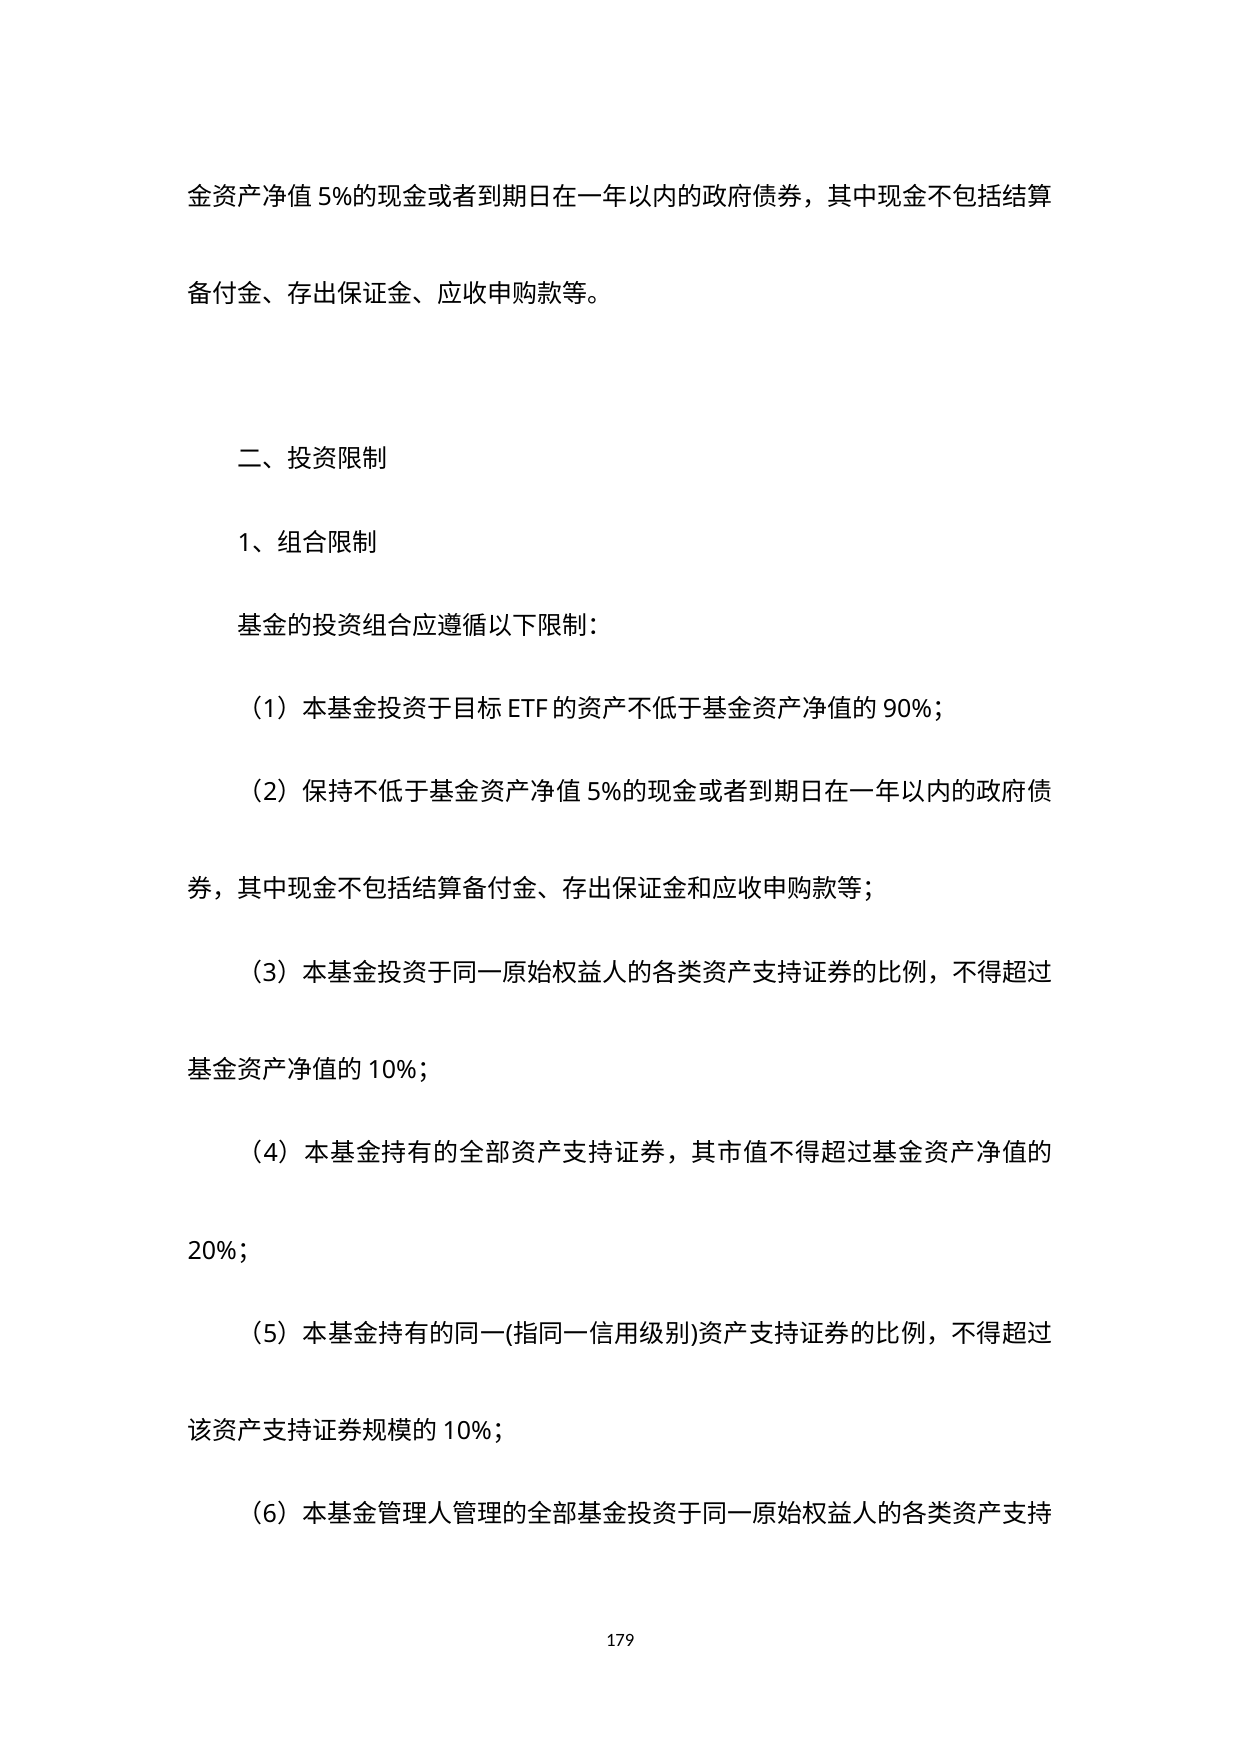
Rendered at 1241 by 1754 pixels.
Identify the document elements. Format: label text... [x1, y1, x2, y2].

text （1）本基金投资于目标ETF的资产不低于基金资产净值的90%； [187, 674, 1053, 739]
text 二、投资限制 [187, 424, 1053, 489]
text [187, 1479, 1053, 1544]
text （5）本基金持有的同一(指同一信用级别)资产支持证券的比例，不得超过该资产支持证券规模的10%； [187, 1299, 1053, 1461]
text （3）本基金投资于同一原始权益人的各类资产支持证券的比例，不得超过基金资产净值的10%； [187, 938, 1053, 1100]
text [187, 162, 1053, 324]
text （2）保持不低于基金资产净值5%的现金或者到期日在一年以内的政府债券，其中现金不包括结算备付金、存出保证金和应收申购款等； [187, 757, 1053, 919]
text （4）本基金持有的全部资产支持证券，其市值不得超过基金资产净值的20%； [187, 1118, 1053, 1281]
text 1、组合限制 [187, 508, 1053, 573]
text 基金的投资组合应遵循以下限制： [187, 591, 1053, 656]
